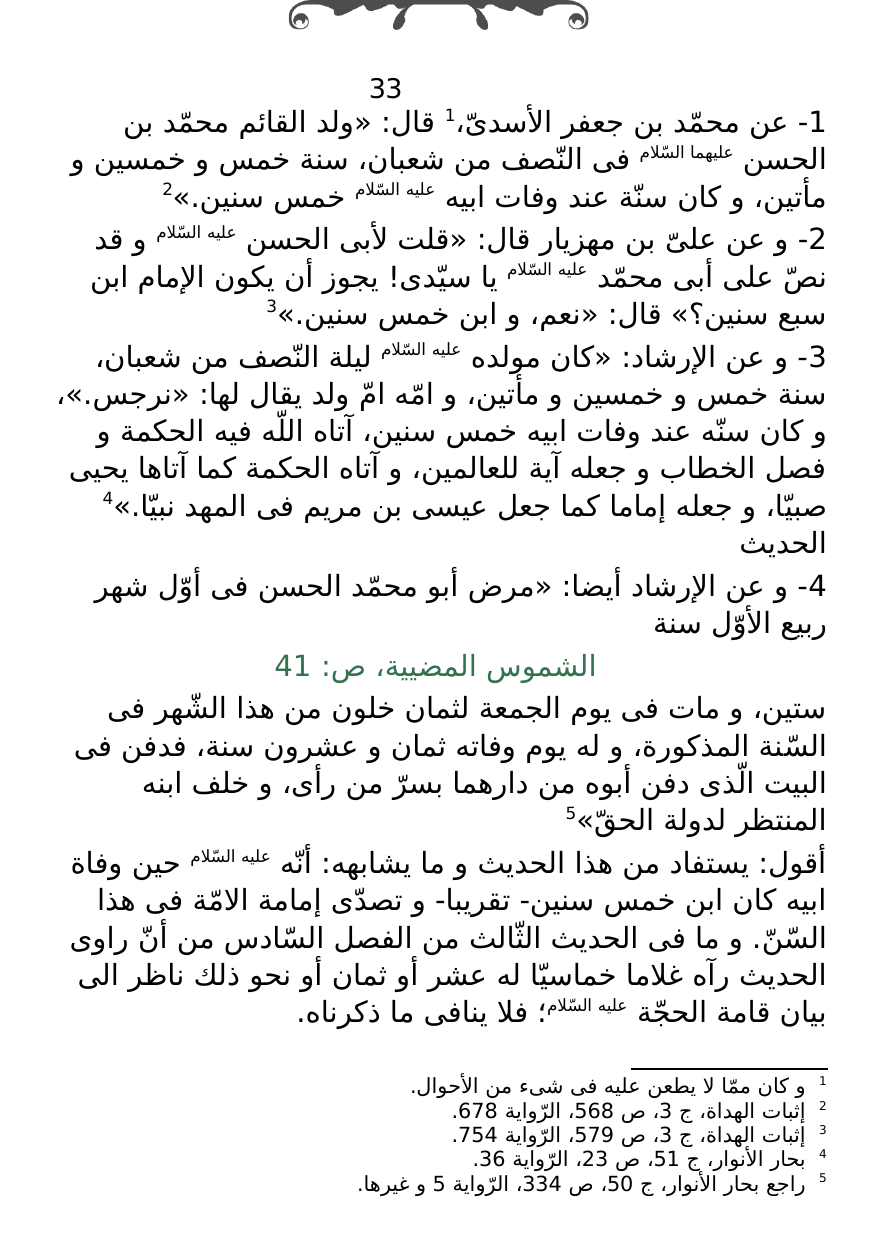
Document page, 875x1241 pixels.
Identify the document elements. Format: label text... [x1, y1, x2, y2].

text أقول: يستفاد من هذا الحديث و ما يشابهه: أنّه عليه السّلام حين وفاة ابيه كان ابن خمس سنين- تقريبا- و تصدّى إمامة الامّة فى هذا السّنّ. و ما فى الحديث الثّالث من الفصل السّادس من أنّ راوى الحديث رآه غلاما خماسيّا له عشر أو ثمان أو نحو ذلك ناظر الى بيان قامة الحجّة عليه السّلام؛ فلا ينافى ما ذكرناه. [44, 846, 827, 1029]
text 2- و عن علىّ بن مهزيار قال: «قلت لأبى الحسن عليه السّلام و قد نصّ على أبى محمّد عليه السّلام يا سيّدى! يجوز أن يكون الإمام ابن سبع سنين؟» قال: «نعم، و ابن خمس سنين.» [44, 223, 827, 331]
text 4- و عن الإرشاد أيضا: «مرض أبو محمّد الحسن فى أوّل شهر ربيع الأوّل سنة [44, 569, 827, 640]
text ستين، و مات فى يوم الجمعة لثمان خلون من هذا الشّهر فى السّنة المذكورة، و له يوم وفاته ثمان و عشرون سنة، فدفن فى البيت الّذى دفن أبوه من دارهما بسرّ من رأى، و خلف ابنه المنتظر لدولة الحقّ» [44, 692, 827, 838]
picture [288, 0, 589, 30]
text 3- و عن الإرشاد: «كان مولده عليه السّلام ليلة النّصف من شعبان، سنة خمس و خمسين و مأتين، و امّه امّ ولد يقال لها: «نرجس.»، و كان سنّه عند وفات ابيه خمس سنين، آتاه اللّه فيه الحكمة و فصل الخطاب و جعله آية للعالمين، و آتاه الحكمة كما آتاها يحيى صبيّا، و جعله إماما كما جعل عيسى بن مريم فى المهد نبيّا.» الحديث‏ [44, 340, 827, 560]
text الشموس المضيية، ص: 41 [44, 649, 827, 683]
text 1- عن محمّد بن جعفر الأسدىّ، قال: «ولد القائم محمّد بن الحسن عليهما السّلام فى النّصف من شعبان، سنة خمس و خمسين و مأتين، و كان سنّة عند وفات ابيه عليه السّلام خمس سنين.» [44, 105, 827, 214]
